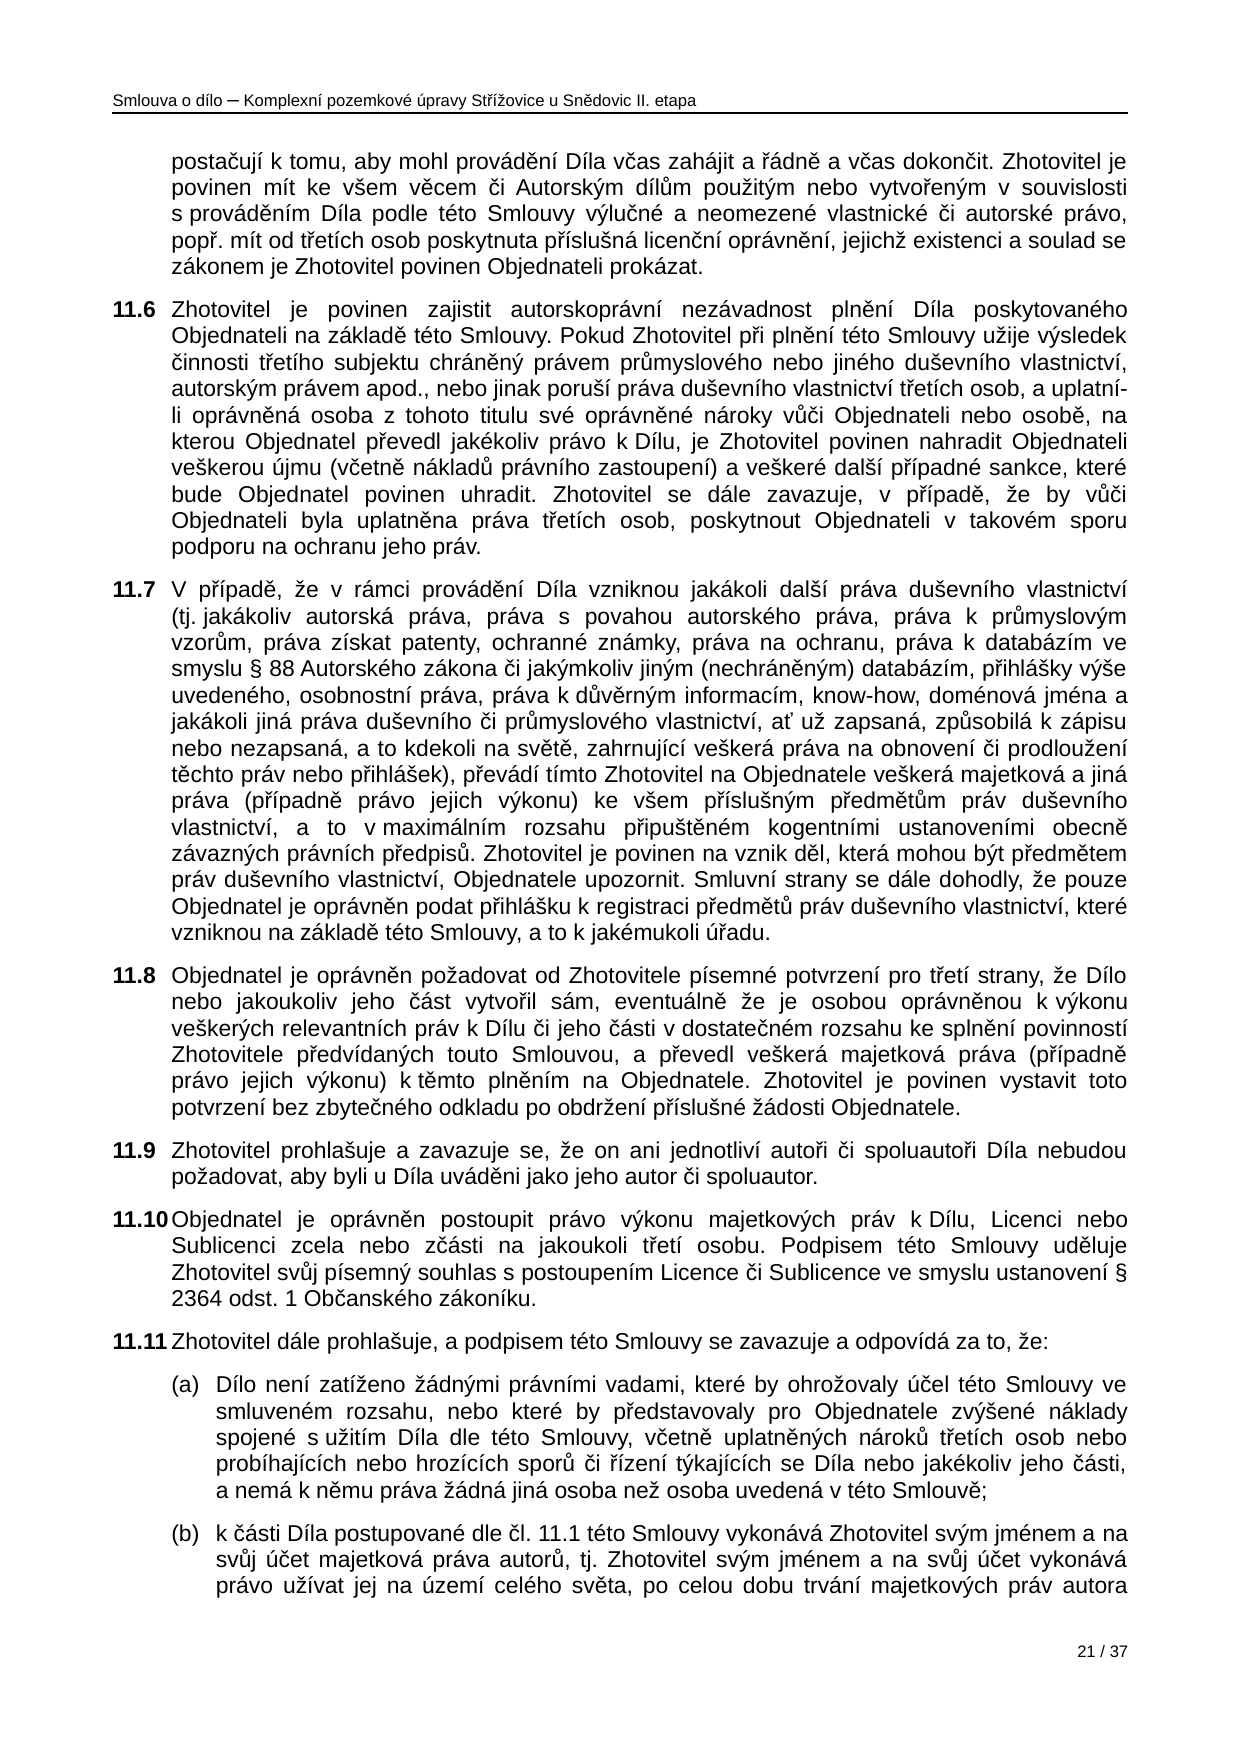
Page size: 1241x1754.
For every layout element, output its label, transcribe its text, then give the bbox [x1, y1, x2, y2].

text V případě, že v rámci provádění Díla vzniknou jakákoli další práva duševního vlastnictví (tj. jakákoliv autorská práva, práva s povahou autorského práva, práva k průmyslovým vzorům, práva získat patenty, ochranné známky, práva na ochranu, práva k databázím ve smyslu § 88 Autorského zákona či jakýmkoliv jiným (nechráněným) databázím, přihlášky výše uvedeného, osobnostní práva, práva k důvěrným informacím, know-how, doménová jména a jakákoli jiná práva duševního či průmyslového vlastnictví, ať už zapsaná, způsobilá k zápisu nebo nezapsaná, a to kdekoli na světě, zahrnující veškerá práva na obnovení či prodloužení těchto práv nebo přihlášek), převádí tímto Zhotovitel na Objednatele veškerá majetková a jiná práva (případně právo jejich výkonu) ke všem příslušným předmětům práv duševního vlastnictví, a to v maximálním rozsahu připuštěném kogentními ustanoveními obecně závazných právních předpisů. Zhotovitel je povinen na vznik děl, která mohou být předmětem práv duševního vlastnictví, Objednatele upozornit. Smluvní strany se dále dohodly, že pouze Objednatel je oprávněn podat přihlášku k registraci předmětů práv duševního vlastnictví, které vzniknou na základě této Smlouvy, a to k jakémukoli úřadu. [112, 576, 1128, 945]
list Dílo není zatíženo žádnými právními vadami, které by ohrožovaly účel této Smlouvy ve smluveném rozsahu, nebo které by představovaly pro Objednatele zvýšené náklady spojené s užitím Díla dle této Smlouvy, včetně uplatněných nároků třetích osob nebo probíhajících nebo hrozících sporů či řízení týkajících se Díla nebo jakékoliv jeho části, a nemá k němu práva žádná jiná osoba než osoba uvedená v této Smlouvě; [171, 1371, 1128, 1503]
text Zhotovitel dále prohlašuje, a podpisem této Smlouvy se zavazuje a odpovídá za to, že: [112, 1328, 1128, 1354]
text Objednatel je oprávněn požadovat od Zhotovitele písemné potvrzení pro třetí strany, že Dílo nebo jakoukoliv jeho část vytvořil sám, eventuálně že je osobou oprávněnou k výkonu veškerých relevantních práv k Dílu či jeho části v dostatečném rozsahu ke splnění povinností Zhotovitele předvídaných touto Smlouvou, a převedl veškerá majetková práva (případně právo jejich výkonu) k těmto plněním na Objednatele. Zhotovitel je povinen vystavit toto potvrzení bez zbytečného odkladu po obdržení příslušné žádosti Objednatele. [112, 962, 1128, 1120]
text Zhotovitel je povinen zajistit autorskoprávní nezávadnost plnění Díla poskytovaného Objednateli na základě této Smlouvy. Pokud Zhotovitel při plnění této Smlouvy užije výsledek činnosti třetího subjektu chráněný právem průmyslového nebo jiného duševního vlastnictví, autorským právem apod., nebo jinak poruší práva duševního vlastnictví třetích osob, a uplatní-li oprávněná osoba z tohoto titulu své oprávněné nároky vůči Objednateli nebo osobě, na kterou Objednatel převedl jakékoliv právo k Dílu, je Zhotovitel povinen nahradit Objednateli veškerou újmu (včetně nákladů právního zastoupení) a veškeré další případné sankce, které bude Objednatel povinen uhradit. Zhotovitel se dále zavazuje, v případě, že by vůči Objednateli byla uplatněna práva třetích osob, poskytnout Objednateli v takovém sporu podporu na ochranu jeho práv. [112, 296, 1128, 560]
text Objednatel je oprávněn postoupit právo výkonu majetkových práv k Dílu, Licenci nebo Sublicenci zcela nebo zčásti na jakoukoli třetí osobu. Podpisem této Smlouvy uděluje Zhotovitel svůj písemný souhlas s postoupením Licence či Sublicence ve smyslu ustanovení § 2364 odst. 1 Občanského zákoníku. [112, 1206, 1128, 1312]
text Zhotovitel prohlašuje a zavazuje se, že on ani jednotliví autoři či spoluautoři Díla nebudou požadovat, aby byli u Díla uváděni jako jeho autor či spoluautor. [112, 1137, 1128, 1189]
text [112, 148, 1128, 279]
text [171, 1520, 1128, 1599]
